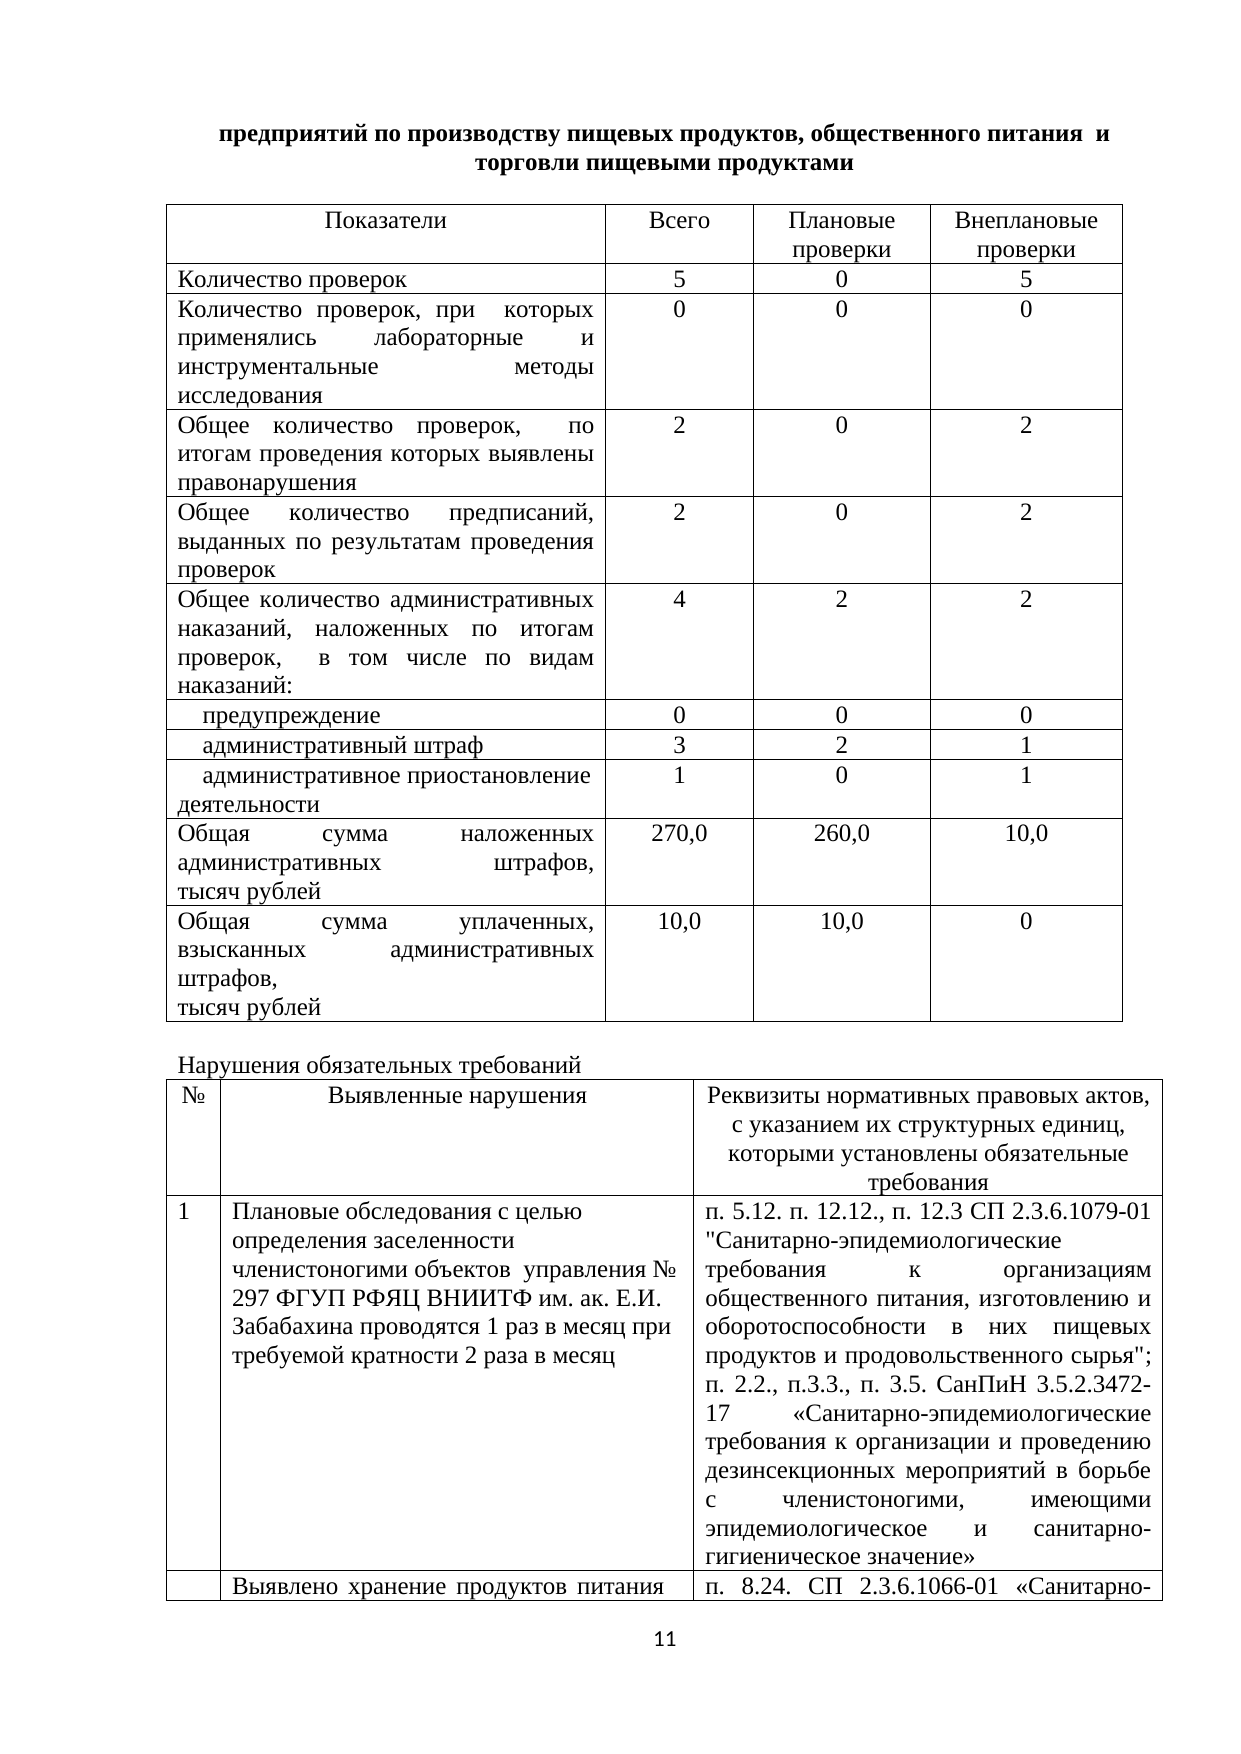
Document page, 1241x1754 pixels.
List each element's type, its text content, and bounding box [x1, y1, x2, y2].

table_cell административное приостановление деятельности [167, 760, 605, 817]
table_cell 0 [754, 294, 930, 409]
table_cell 10,0 [754, 906, 930, 1021]
table_cell 1 [931, 760, 1122, 817]
table_cell 270,0 [606, 819, 753, 905]
table_cell 0 [754, 700, 930, 729]
table_cell 0 [754, 497, 930, 583]
table_cell 1 [606, 760, 753, 817]
table_cell 260,0 [754, 819, 930, 905]
table_cell 2 [931, 497, 1122, 583]
table_cell 10,0 [606, 906, 753, 1021]
table_cell 0 [931, 700, 1122, 729]
table_cell 2 [931, 410, 1122, 496]
table_cell 3 [606, 730, 753, 759]
table_cell [167, 1571, 220, 1600]
table_header Всего [606, 205, 753, 263]
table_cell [221, 1571, 693, 1600]
table_cell Количество проверок, при которых применялись лабораторные и инструментальные методы исследования [167, 294, 605, 409]
table_cell 0 [931, 906, 1122, 1021]
table_cell 0 [931, 294, 1122, 409]
table_cell 5 [606, 264, 753, 293]
text Нарушения обязательных требований [177, 1051, 1152, 1079]
table_cell 1 [931, 730, 1122, 759]
table_cell 5 [931, 264, 1122, 293]
table_cell 2 [754, 584, 930, 699]
table_cell Общая сумма уплаченных, взысканных административных штрафов, тысяч рублей [167, 906, 605, 1021]
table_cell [694, 1571, 1162, 1600]
table_cell Общее количество административных наказаний, наложенных по итогам проверок, в том числе по видам наказаний: [167, 584, 605, 699]
table_header Выявленные нарушения [221, 1080, 693, 1195]
table_header № [167, 1080, 220, 1195]
table_cell административный штраф [167, 730, 605, 759]
table_cell 2 [931, 584, 1122, 699]
table_cell 0 [754, 264, 930, 293]
table_cell 2 [606, 497, 753, 583]
table_cell 0 [606, 294, 753, 409]
table_cell 0 [754, 410, 930, 496]
table_header Внеплановые проверки [931, 205, 1122, 263]
table_cell п. 5.12. п. 12.12., п. 12.3 СП 2.3.6.1079-01 "Санитарно-эпидемиологические требования к организациям общественного питания, изготовлению и оборотоспособности в них пищевых продуктов и продовольственного сырья"; п. 2.2., п.3.3., п. 3.5. СанПиН 3.5.2.3472-17 «Санитарно-эпидемиологические требования к организации и проведению дезинсекционных мероприятий в борьбе с членистоногими, имеющими эпидемиологическое и санитарно-гигиеническое значение» [694, 1196, 1162, 1570]
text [177, 118, 1152, 176]
table_cell 2 [606, 410, 753, 496]
table_cell Общее количество проверок, по итогам проведения которых выявлены правонарушения [167, 410, 605, 496]
table_cell 0 [606, 700, 753, 729]
table_header Показатели [167, 205, 605, 263]
table_cell 2 [754, 730, 930, 759]
table_cell Общее количество предписаний, выданных по результатам проведения проверок [167, 497, 605, 583]
table_header Реквизиты нормативных правовых актов, с указанием их структурных единиц, которыми установлены обязательные требования [694, 1080, 1162, 1195]
table_cell Плановые обследования с целью определения заселенности членистоногими объектов управления № 297 ФГУП РФЯЦ ВНИИТФ им. ак. Е.И. Забабахина проводятся 1 раз в месяц при требуемой кратности 2 раза в месяц [221, 1196, 693, 1570]
table_header Плановые проверки [754, 205, 930, 263]
table_cell Количество проверок [167, 264, 605, 293]
table_cell 1 [167, 1196, 220, 1570]
table_cell Общая сумма наложенных административных штрафов, тысяч рублей [167, 819, 605, 905]
table_cell 4 [606, 584, 753, 699]
table_cell 0 [754, 760, 930, 817]
table_cell предупреждение [167, 700, 605, 729]
table_cell 10,0 [931, 819, 1122, 905]
